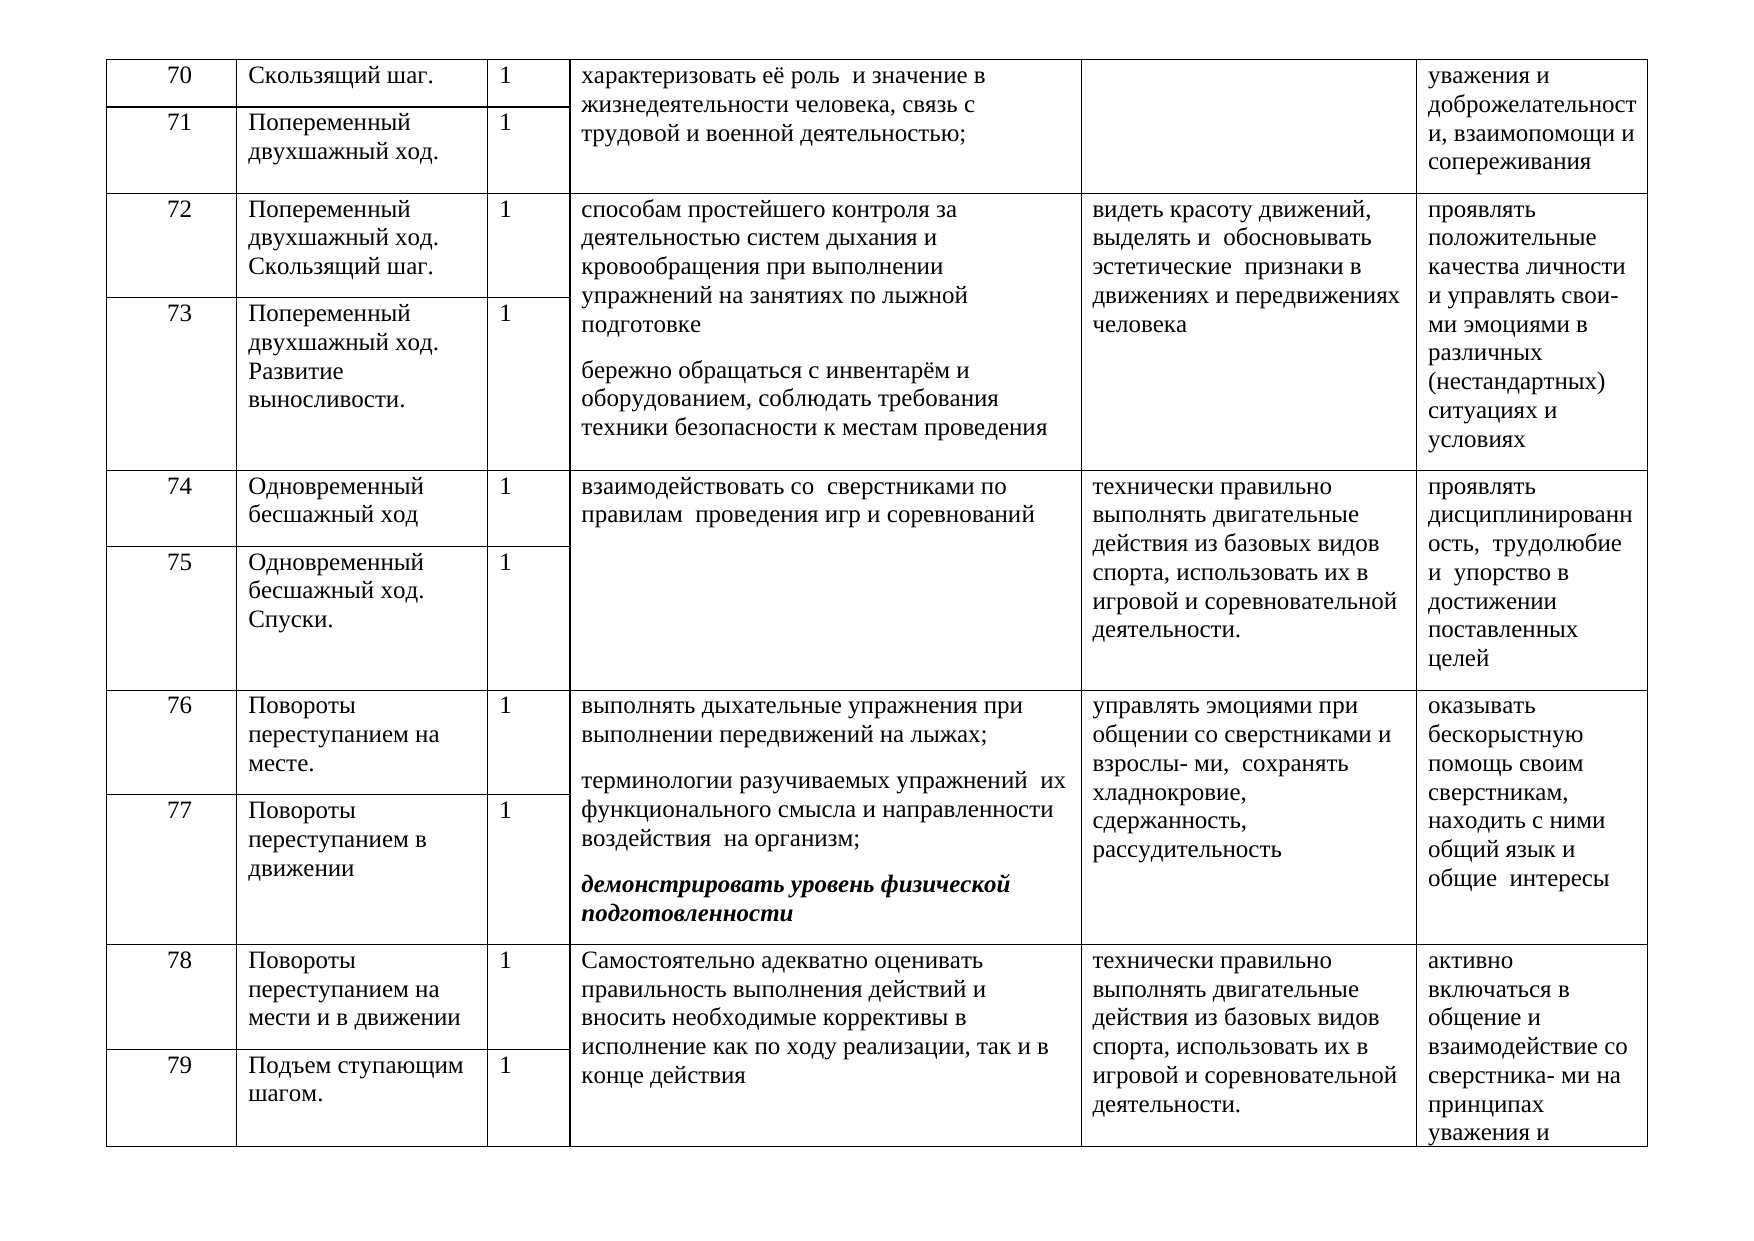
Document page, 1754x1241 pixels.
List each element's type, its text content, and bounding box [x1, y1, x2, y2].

table_cell 1 [488, 691, 569, 794]
table_cell 1 [488, 60, 569, 106]
table_cell 74 [107, 471, 236, 546]
table_cell Попеременный двухшажный ход. Скользящий шаг. [237, 194, 487, 297]
table_cell 1 [488, 194, 569, 297]
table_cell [1417, 60, 1647, 193]
table_cell способам простейшего контроля за деятельностью систем дыхания и кровообращения при выполнении упражнений на занятиях по лыжной подготовке бережно обращаться с инвентарём и оборудованием, соблюдать требования техники безопасности к местам проведения [571, 194, 1081, 470]
table_cell Самостоятельно адекватно оценивать правильность выполнения действий и вносить необходимые коррективы в исполнение как по ходу реализации, так и в конце действия [571, 945, 1081, 1146]
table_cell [237, 1050, 487, 1146]
table_cell проявлять дисциплинированность, трудолюбие и упорство в достижении поставленных целей [1417, 471, 1647, 689]
table_cell Повороты переступанием в движении [237, 795, 487, 944]
table_cell 78 [107, 945, 236, 1049]
table_cell 1 [488, 1050, 569, 1146]
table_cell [1082, 60, 1416, 193]
table_cell 1 [488, 298, 569, 470]
table_cell активно включаться в общение и взаимодействие со сверстника- ми на принципах уважения и доброжелательности, взаимопомощи и сопереживания [1417, 945, 1647, 1146]
table_cell видеть красоту движений, выделять и обосновывать эстетические признаки в движениях и передвижениях человека [1082, 194, 1416, 470]
table_cell технически правильно выполнять двигательные действия из базовых видов спорта, использовать их в игровой и соревновательной деятельности. [1082, 471, 1416, 689]
table_cell Повороты переступанием на мести и в движении [237, 945, 487, 1049]
table_cell технически правильно выполнять двигательные действия из базовых видов спорта, использовать их в игровой и соревновательной деятельности. [1082, 945, 1416, 1146]
table_cell выполнять дыхательные упражнения при выполнении передвижений на лыжах; терминологии разучиваемых упражнений их функционального смысла и направленности воздействия на организм; демонстрировать уровень физической подготовленности [571, 691, 1081, 944]
table_cell Попеременный двухшажный ход. Развитие выносливости. [237, 298, 487, 470]
table_cell 75 [107, 547, 236, 689]
table_cell 1 [488, 945, 569, 1049]
table_cell Попеременный двухшажный ход. [237, 108, 487, 193]
table_cell взаимодействовать со сверстниками по правилам проведения игр и соревнований [571, 471, 1081, 689]
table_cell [571, 60, 1081, 193]
table_cell 73 [107, 298, 236, 470]
table_cell Одновременный бесшажный ход. Спуски. [237, 547, 487, 689]
table_cell 79 [107, 1050, 236, 1146]
table_cell 70 [107, 60, 236, 106]
table_cell Скользящий шаг. [237, 60, 487, 106]
table_cell 1 [488, 547, 569, 689]
table_cell Повороты переступанием на месте. [237, 691, 487, 794]
table_cell 76 [107, 691, 236, 794]
table_cell 1 [488, 471, 569, 546]
table_cell 77 [107, 795, 236, 944]
table_cell 1 [488, 795, 569, 944]
table_cell 1 [488, 108, 569, 193]
table_cell Одновременный бесшажный ход [237, 471, 487, 546]
table_cell 71 [107, 108, 236, 193]
table_cell оказывать бескорыстную помощь своим сверстникам, находить с ними общий язык и общие интересы [1417, 691, 1647, 944]
table_cell проявлять положительные качества личности и управлять свои- ми эмоциями в различных (нестандартных) ситуациях и условиях [1417, 194, 1647, 470]
table_cell 72 [107, 194, 236, 297]
table_cell управлять эмоциями при общении со сверстниками и взрослы- ми, сохранять хладнокровие, сдержанность, рассудительность [1082, 691, 1416, 944]
